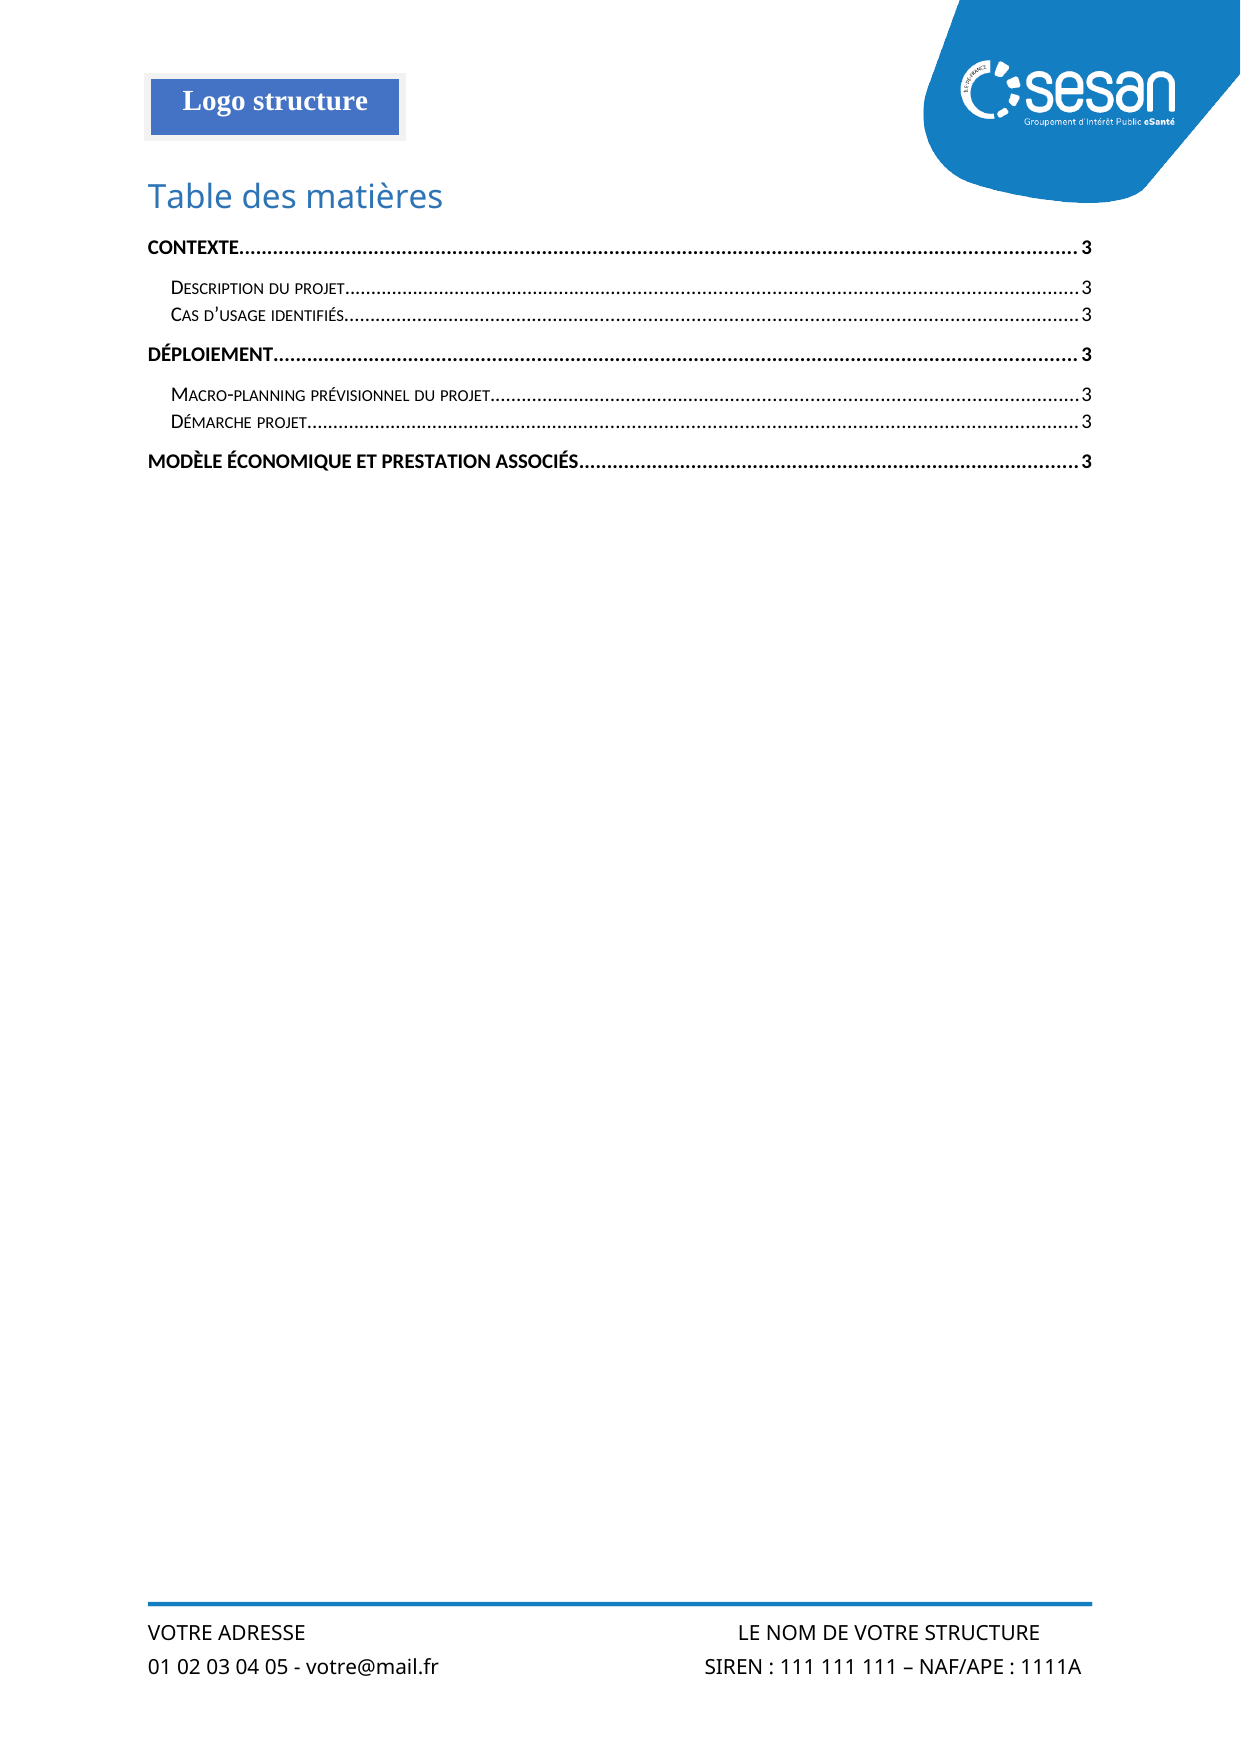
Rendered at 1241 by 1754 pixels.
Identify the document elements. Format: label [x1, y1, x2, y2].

picture [897, 0, 1241, 208]
picture [147, 1601, 1093, 1607]
